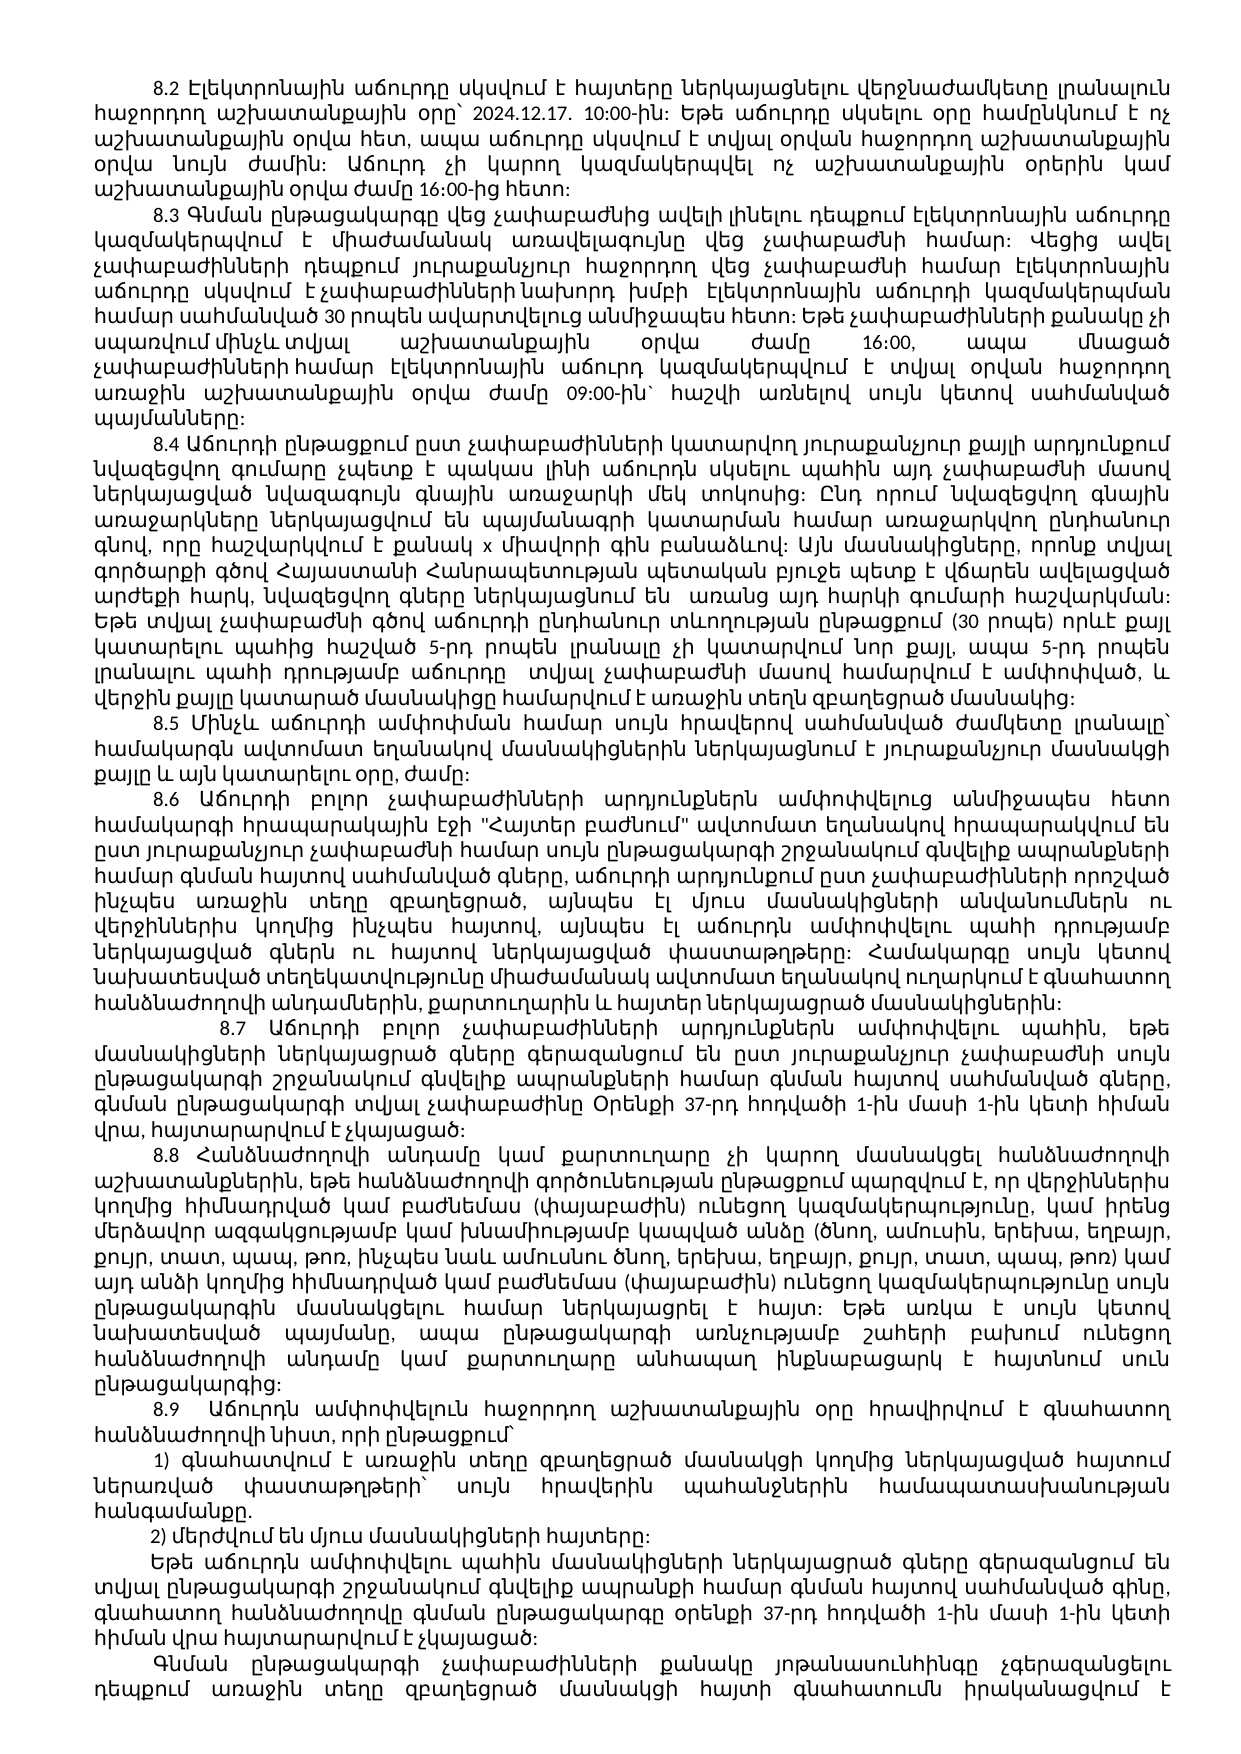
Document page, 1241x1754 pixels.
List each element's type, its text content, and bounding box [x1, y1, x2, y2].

text 8.6 Աճուրդի բոլոր չափաբաժինների արդյունքներն ամփոփվելուց անմիջապես հետո համակարգի հրապարակային էջի "Հայտեր բաժնում" ավտոմատ եղանակով հրապարակվում են ըստ յուրաքանչյուր չափաբաժնի համար սույն ընթացակարգի շրջանակում գնվելիք ապրանքների համար գնման հայտով սահմանված գները, աճուրդի արդյունքում ըստ չափաբաժինների որոշված ինչպես առաջին տեղը զբաղեցրած, այնպես էլ մյուս մասնակիցների անվանումներն ու վերջիններիս կողմից ինչպես հայտով, այնպես էլ աճուրդն ամփոփվելու պահի դրությամբ ներկայացված գներն ու հայտով ներկայացված փաստաթղթերը: Համակարգը սույն կետով նախատեսված տեղեկատվությունը միաժամանակ ավտոմատ եղանակով ուղարկում է գնահատող հանձնաժողովի անդամներին, քարտուղարին և հայտեր ներկայացրած մասնակիցներին: [94, 787, 1171, 1015]
text 8.9 Աճուրդն ամփոփվելուն հաջորդող աշխատանքային օրը հրավիրվում է գնահատող հանձնաժողովի նիստ, որի ընթացքում՝ [94, 1397, 1171, 1447]
text 8.5 Մինչև աճուրդի ամփոփման համար սույն հրավերով սահմանված ժամկետը լրանալը՝ համակարգն ավտոմատ եղանակով մասնակիցներին ներկայացնում է յուրաքանչյուր մասնակցի քայլը և այն կատարելու օրը, ժամը: [94, 710, 1171, 787]
text 8.3 Գնման ընթացակարգը վեց չափաբաժնից ավելի լինելու դեպքում էլեկտրոնային աճուրդը կազմակերպվում է միաժամանակ առավելագույնը վեց չափաբաժնի համար: Վեցից ավել չափաբաժինների դեպքում յուրաքանչյուր հաջորդող վեց չափաբաժնի համար էլեկտրոնային աճուրդը սկսվում է չափաբաժինների նախորդ խմբի էլեկտրոնային աճուրդի կազմակերպման համար սահմանված 30 րոպեն ավարտվելուց անմիջապես հետո: Եթե չափաբաժինների քանակը չի սպառվում մինչև տվյալ աշխատանքային օրվա ժամը 16։00, ապա մնացած չափաբաժինների համար էլեկտրոնային աճուրդ կազմակերպվում է տվյալ օրվան հաջորդող առաջին աշխատանքային օրվա ժամը 09:00-ին` հաշվի առնելով սույն կետով սահմանված պայմանները: [94, 202, 1171, 431]
text 2) մերժվում են մյուս մասնակիցների հայտերը: [94, 1524, 1171, 1549]
text 1) գնահատվում է առաջին տեղը զբաղեցրած մասնակցի կողմից ներկայացված հայտում ներառված փաստաթղթերի՝ սույն հրավերին պահանջներին համապատասխանության հանգամանքը. [94, 1447, 1171, 1524]
text Եթե աճուրդն ամփոփվելու պահին մասնակիցների ներկայացրած գները գերազանցում են տվյալ ընթացակարգի շրջանակում գնվելիք ապրանքի համար գնման հայտով սահմանված գինը, գնահատող հանձնաժողովը գնման ընթացակարգը օրենքի 37-րդ հոդվածի 1-ին մասի 1-ին կետի հիման վրա հայտարարվում է չկայացած: [94, 1549, 1171, 1651]
text 8.2 Էլեկտրոնային աճուրդը սկսվում է հայտերը ներկայացնելու վերջնաժամկետը լրանալուն հաջորդող աշխատանքային օրը՝ 2024.12.17. 10:00 -ին: Եթե աճուրդը սկսելու օրը համընկնում է ոչ աշխատանքային օրվա հետ, ապա աճուրդը սկսվում է տվյալ օրվան հաջորդող աշխատանքային օրվա նույն ժամին: Աճուրդ չի կարող կազմակերպվել ոչ աշխատանքային օրերին կամ աշխատանքային օրվա ժամը 16։00-ից հետո: [94, 75, 1171, 202]
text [94, 1651, 1171, 1702]
text 8.8 Հանձնաժողովի անդամը կամ քարտուղարը չի կարող մասնակցել հանձնաժողովի աշխատանքներին, եթե հանձնաժողովի գործունեության ընթացքում պարզվում է, որ վերջիններիս կողմից հիմնադրված կամ բաժնեմաս (փայաբաժին) ունեցող կազմակերպությունը, կամ իրենց մերձավոր ազգակցությամբ կամ խնամիությամբ կապված անձը (ծնող, ամուսին, երեխա, եղբայր, քույր, տատ, պապ, թոռ, ինչպես նաև ամուսնու ծնող, երեխա, եղբայր, քույր, տատ, պապ, թոռ) կամ այդ անձի կողմից հիմնադրված կամ բաժնեմաս (փայաբաժին) ունեցող կազմակերպությունը սույն ընթացակարգին մասնակցելու համար ներկայացրել է հայտ: Եթե առկա է սույն կետով նախատեսված պայմանը, ապա ընթացակարգի առնչությամբ շահերի բախում ունեցող հանձնաժողովի անդամը կամ քարտուղարը անհապաղ ինքնաբացարկ է հայտնում սուն ընթացակարգից: [94, 1142, 1171, 1397]
text 8.7 Աճուրդի բոլոր չափաբաժինների արդյունքներն ամփոփվելու պահին, եթե մասնակիցների ներկայացրած գները գերազանցում են ըստ յուրաքանչյուր չափաբաժնի սույն ընթացակարգի շրջանակում գնվելիք ապրանքների համար գնման հայտով սահմանված գները, գնման ընթացակարգի տվյալ չափաբաժինը Օրենքի 37-րդ հոդվածի 1-ին մասի 1-ին կետի հիման վրա, հայտարարվում է չկայացած: [94, 1015, 1171, 1142]
text 8.4 Աճուրդի ընթացքում ըստ չափաբաժինների կատարվող յուրաքանչյուր քայլի արդյունքում նվազեցվող գումարը չպետք է պակաս լինի աճուրդն սկսելու պահին այդ չափաբաժնի մասով ներկայացված նվազագույն գնային առաջարկի մեկ տոկոսից: Ընդ որում նվազեցվող գնային առաջարկները ներկայացվում են պայմանագրի կատարման համար առաջարկվող ընդհանուր գնով, որը հաշվարկվում է քանակ x միավորի գին բանաձևով: Այն մասնակիցները, որոնք տվյալ գործարքի գծով Հայաստանի Հանրապետության պետական բյուջե պետք է վճարեն ավելացված արժեքի հարկ, նվազեցվող գները ներկայացնում են առանց այդ հարկի գումարի հաշվարկման: Եթե տվյալ չափաբաժնի գծով աճուրդի ընդհանուր տևողության ընթացքում (30 րոպե) որևէ քայլ կատարելու պահից հաշված 5-րդ րոպեն լրանալը չի կատարվում նոր քայլ, ապա 5-րդ րոպեն լրանալու պահի դրությամբ աճուրդը տվյալ չափաբաժնի մասով համարվում է ամփոփված, և վերջին քայլը կատարած մասնակիցը համարվում է առաջին տեղն զբաղեցրած մասնակից: [94, 431, 1171, 710]
